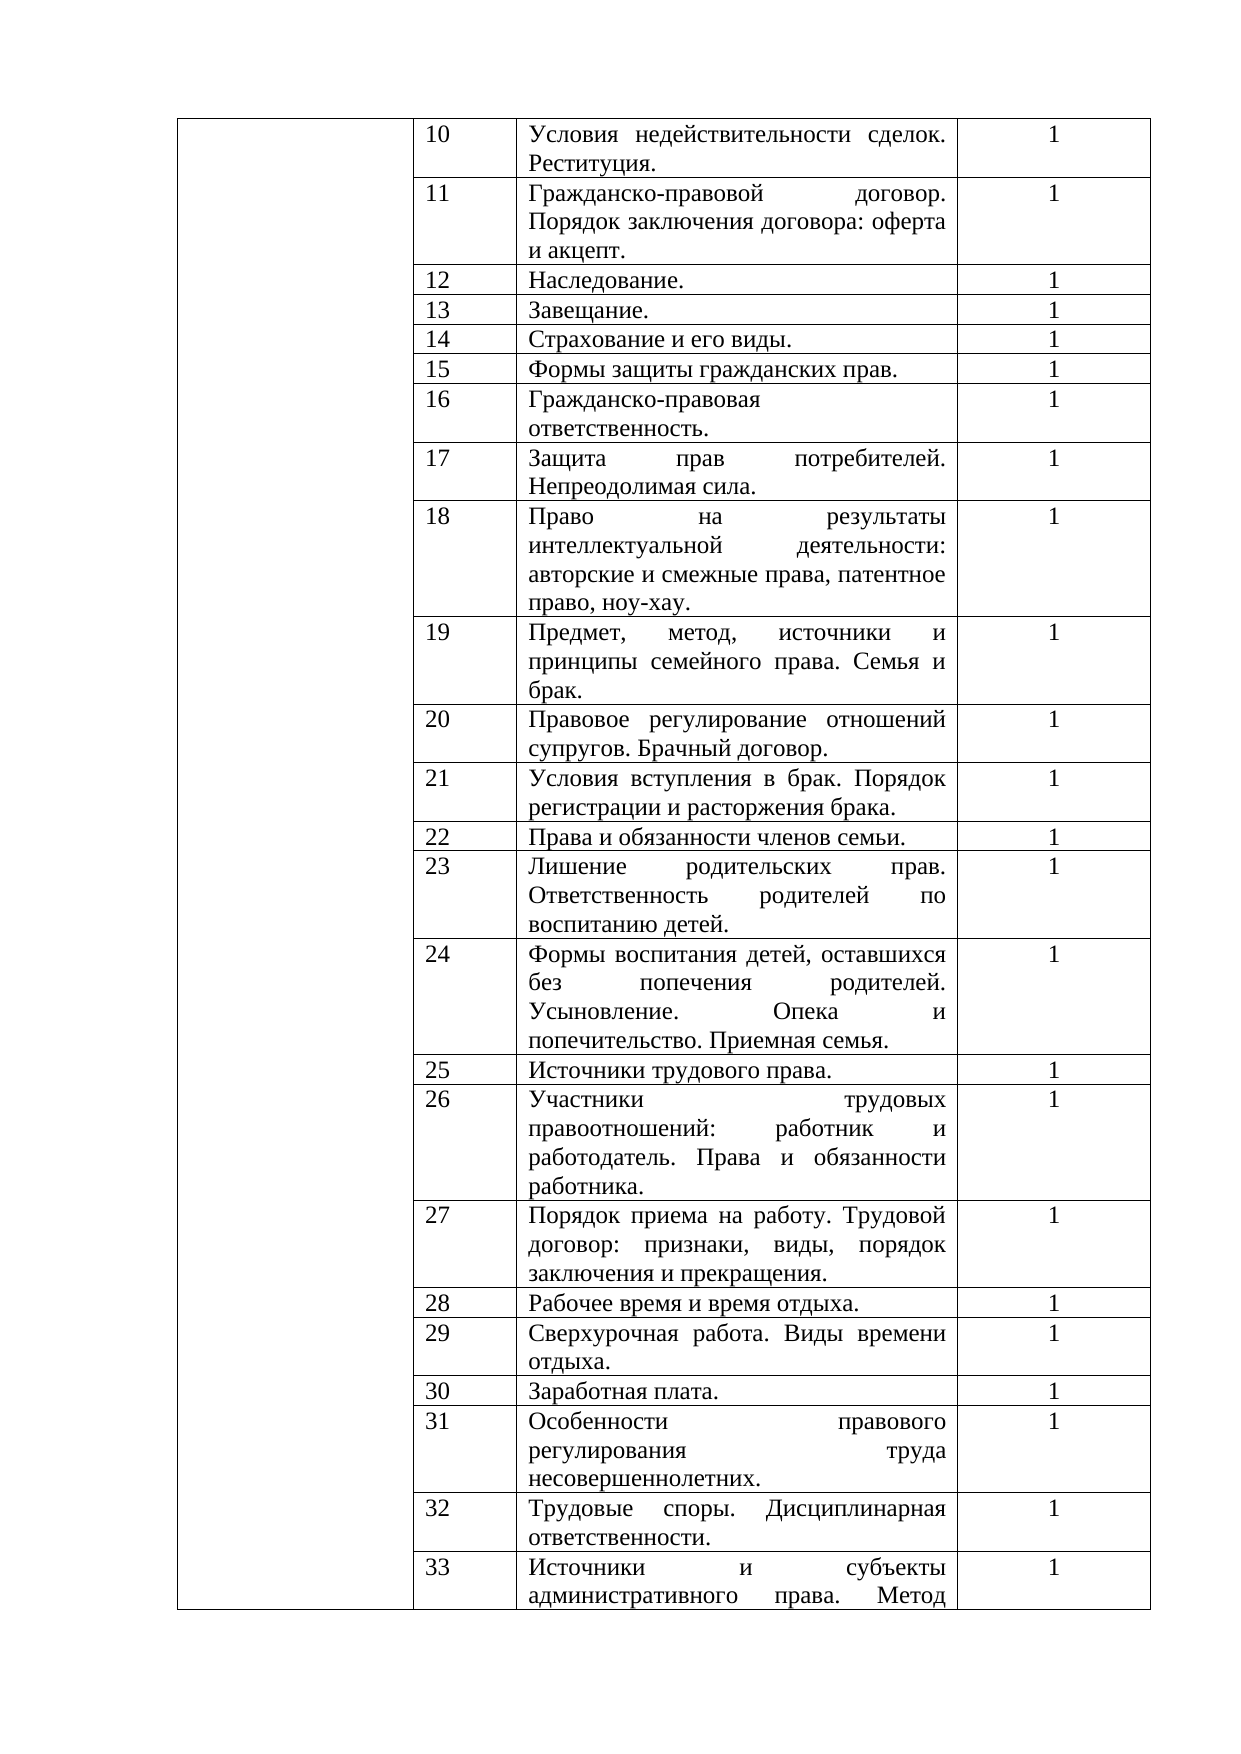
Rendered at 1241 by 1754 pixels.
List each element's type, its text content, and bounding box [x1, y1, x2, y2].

table_cell Трудовые споры. Дисциплинарная ответственности. [517, 1493, 957, 1551]
table_cell Страхование и его виды. [517, 325, 957, 353]
table_cell 1 [958, 325, 1150, 353]
table_cell 1 [958, 1318, 1150, 1375]
table_cell 12 [414, 265, 516, 294]
table_cell Источники трудового права. [517, 1055, 957, 1083]
table_cell Завещание. [517, 295, 957, 323]
table_cell 1 [958, 939, 1150, 1054]
table_cell 1 [958, 1552, 1150, 1609]
table_cell 26 [414, 1085, 516, 1199]
table_cell Гражданско-правовой договор. Порядок заключения договора: оферта и акцепт. [517, 178, 957, 264]
table_cell 1 [958, 354, 1150, 383]
table_cell 30 [414, 1376, 516, 1405]
table_cell 1 [958, 1376, 1150, 1405]
table_cell Формы воспитания детей, оставшихся без попечения родителей. Усыновление. Опека и попечительство. Приемная семья. [517, 939, 957, 1054]
table_cell 24 [414, 939, 516, 1054]
table_cell 17 [414, 443, 516, 500]
table_cell Предмет, метод, источники и принципы семейного права. Семья и брак. [517, 617, 957, 703]
table_cell 1 [958, 384, 1150, 442]
table_cell 16 [414, 384, 516, 442]
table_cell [517, 1552, 957, 1609]
table_cell Правовое регулирование отношений супругов. Брачный договор. [517, 705, 957, 762]
table_cell 22 [414, 822, 516, 850]
table_cell 1 [958, 501, 1150, 616]
table_cell 33 [414, 1552, 516, 1609]
table_cell 1 [958, 1406, 1150, 1492]
table_cell Гражданско-правовая ответственность. [517, 384, 957, 442]
table_cell 1 [958, 1201, 1150, 1287]
table_cell 10 [414, 119, 516, 177]
table_cell 15 [414, 354, 516, 383]
table_cell 21 [414, 763, 516, 821]
table_cell Условия вступления в брак. Порядок регистрации и расторжения брака. [517, 763, 957, 821]
table_cell 1 [958, 295, 1150, 323]
table_cell Заработная плата. [517, 1376, 957, 1405]
table_cell Сверхурочная работа. Виды времени отдыха. [517, 1318, 957, 1375]
table_cell 1 [958, 178, 1150, 264]
table_cell 1 [958, 1288, 1150, 1317]
table_cell 29 [414, 1318, 516, 1375]
table_cell 28 [414, 1288, 516, 1317]
table_cell 27 [414, 1201, 516, 1287]
table_cell 1 [958, 617, 1150, 703]
table_cell Формы защиты гражданских прав. [517, 354, 957, 383]
table_cell Порядок приема на работу. Трудовой договор: признаки, виды, порядок заключения и прекращения. [517, 1201, 957, 1287]
table_cell 20 [414, 705, 516, 762]
table_cell 23 [414, 851, 516, 938]
table_cell 1 [958, 443, 1150, 500]
table_cell 1 [958, 119, 1150, 177]
table_cell Особенности правового регулирования труда несовершеннолетних. [517, 1406, 957, 1492]
table_cell 18 [414, 501, 516, 616]
table_cell 14 [414, 325, 516, 353]
table_cell 1 [958, 763, 1150, 821]
table_cell Рабочее время и время отдыха. [517, 1288, 957, 1317]
table_cell Наследование. [517, 265, 957, 294]
table_cell Лишение родительских прав. Ответственность родителей по воспитанию детей. [517, 851, 957, 938]
table_cell 11 [414, 178, 516, 264]
table_cell 1 [958, 822, 1150, 850]
table_cell Условия недействительности сделок. Реституция. [517, 119, 957, 177]
table_cell Права и обязанности членов семьи. [517, 822, 957, 850]
table_cell 1 [958, 1085, 1150, 1199]
table_cell Участники трудовых правоотношений: работник и работодатель. Права и обязанности работника. [517, 1085, 957, 1199]
table_cell 1 [958, 1493, 1150, 1551]
table_cell 1 [958, 705, 1150, 762]
table_cell 13 [414, 295, 516, 323]
table_cell 1 [958, 265, 1150, 294]
table_cell 19 [414, 617, 516, 703]
table_cell Защита прав потребителей. Непреодолимая сила. [517, 443, 957, 500]
table_cell 1 [958, 1055, 1150, 1083]
table_cell 32 [414, 1493, 516, 1551]
table_cell Право на результаты интеллектуальной деятельности: авторские и смежные права, патентное право, ноу-хау. [517, 501, 957, 616]
table_cell 31 [414, 1406, 516, 1492]
table_cell 1 [958, 851, 1150, 938]
table_cell 25 [414, 1055, 516, 1083]
